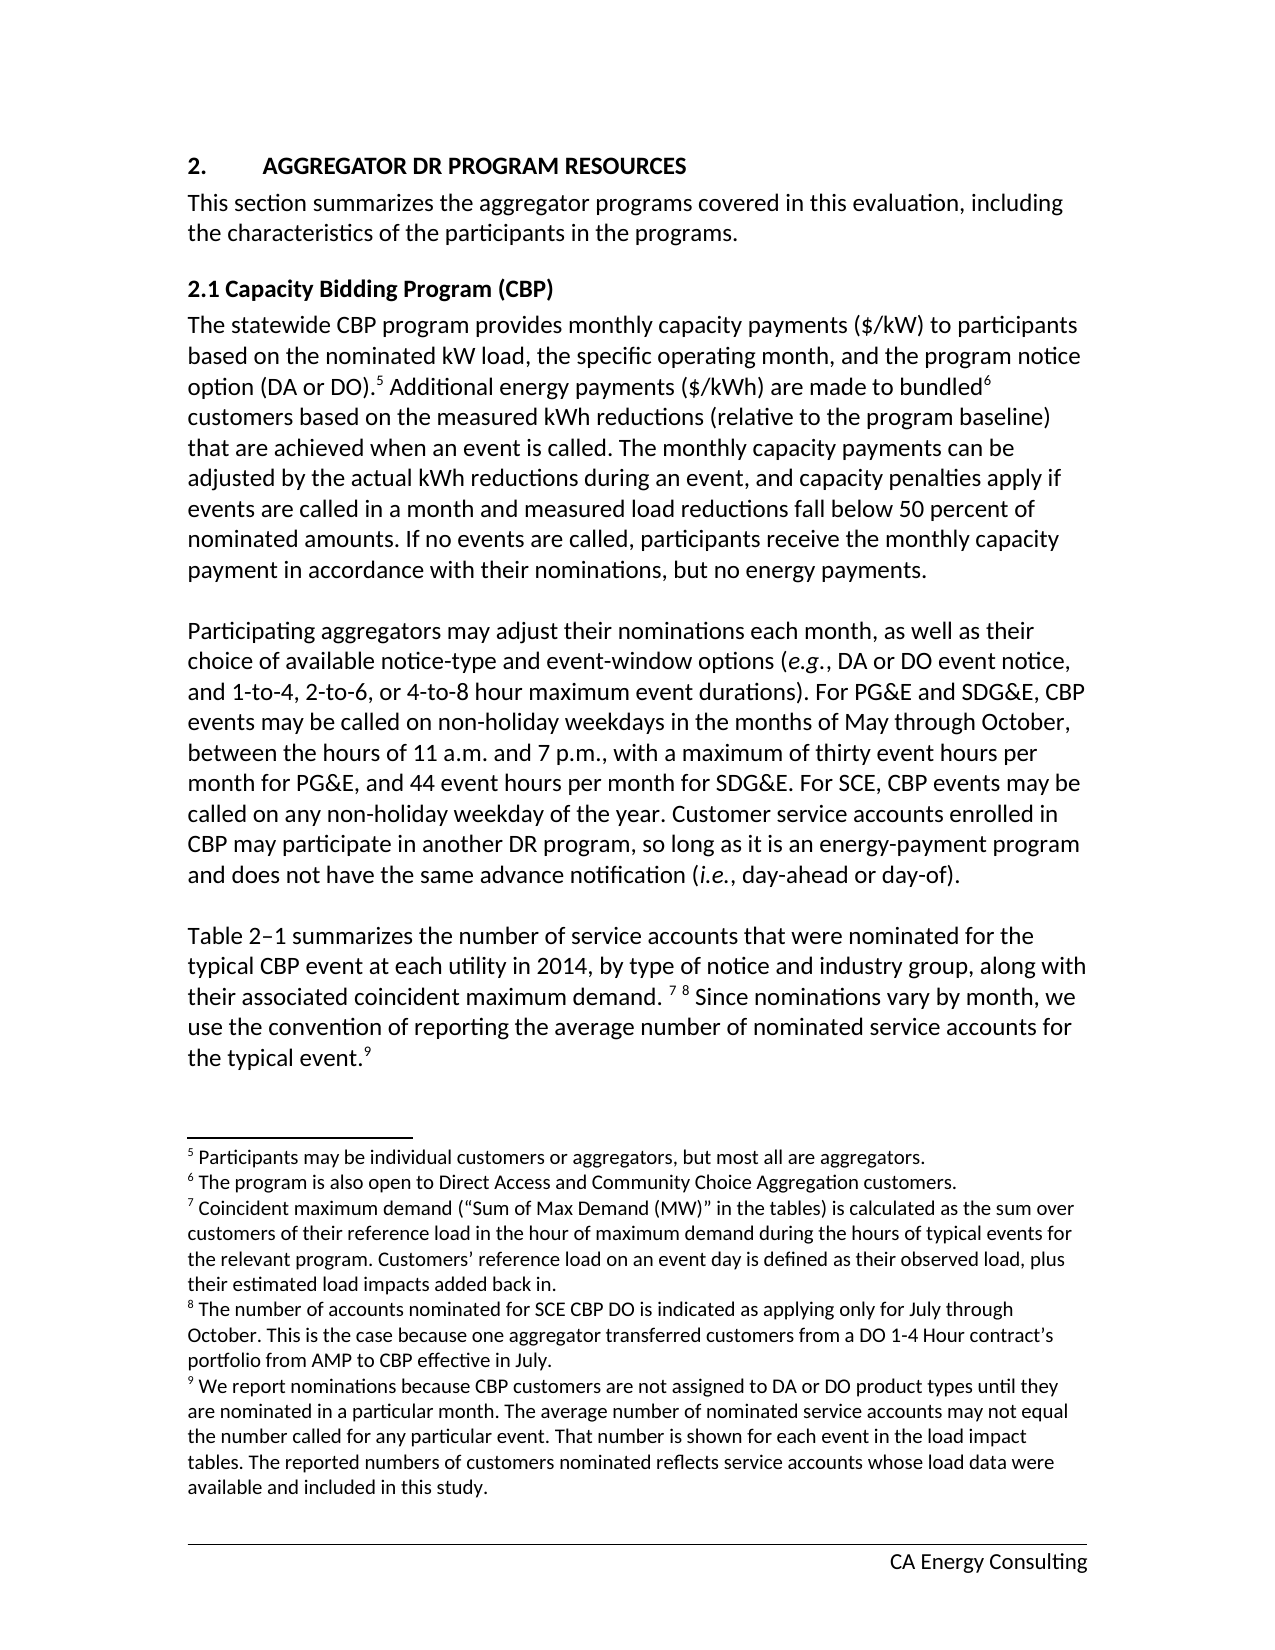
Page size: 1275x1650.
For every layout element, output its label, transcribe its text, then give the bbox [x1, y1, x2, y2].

subtitle Aggregator DR Program Resources [187, 150, 1087, 181]
text Participating aggregators may adjust their nominations each month, as well as their choice of available notice-type and event-window options (e.g., DA or DO event notice, and 1-to-4, 2-to-6, or 4-to-8 hour maximum event durations). For PG&E and SDG&E, CBP events may be called on non-holiday weekdays in the months of May through October, between the hours of 11 a.m. and 7 p.m., with a maximum of thirty event hours per month for PG&E, and 44 event hours per month for SDG&E. For SCE, CBP events may be called on any non-holiday weekday of the year. Customer service accounts enrolled in CBP may participate in another DR program, so long as it is an energy-payment program and does not have the same advance notification (i.e., day-ahead or day-of). [187, 615, 1087, 889]
subtitle 2.1 Capacity Bidding Program (CBP) [187, 273, 1087, 303]
text This section summarizes the aggregator programs covered in this evaluation, including the characteristics of the participants in the programs. [187, 187, 1087, 248]
text The statewide CBP program provides monthly capacity payments ($/kW) to participants based on the nominated kW load, the specific operating month, and the program notice option (DA or DO). Additional energy payments ($/kWh) are made to bundled customers based on the measured kWh reductions (relative to the program baseline) that are achieved when an event is called. The monthly capacity payments can be adjusted by the actual kWh reductions during an event, and capacity penalties apply if events are called in a month and measured load reductions fall below 50 percent of nominated amounts. If no events are called, participants receive the monthly capacity payment in accordance with their nominations, but no energy payments. [187, 309, 1087, 584]
text Table 2–1 summarizes the number of service accounts that were nominated for the typical CBP event at each utility in 2014, by type of notice and industry group, along with their associated coincident maximum demand. Since nominations vary by month, we use the convention of reporting the average number of nominated service accounts for the typical event. [187, 920, 1087, 1073]
